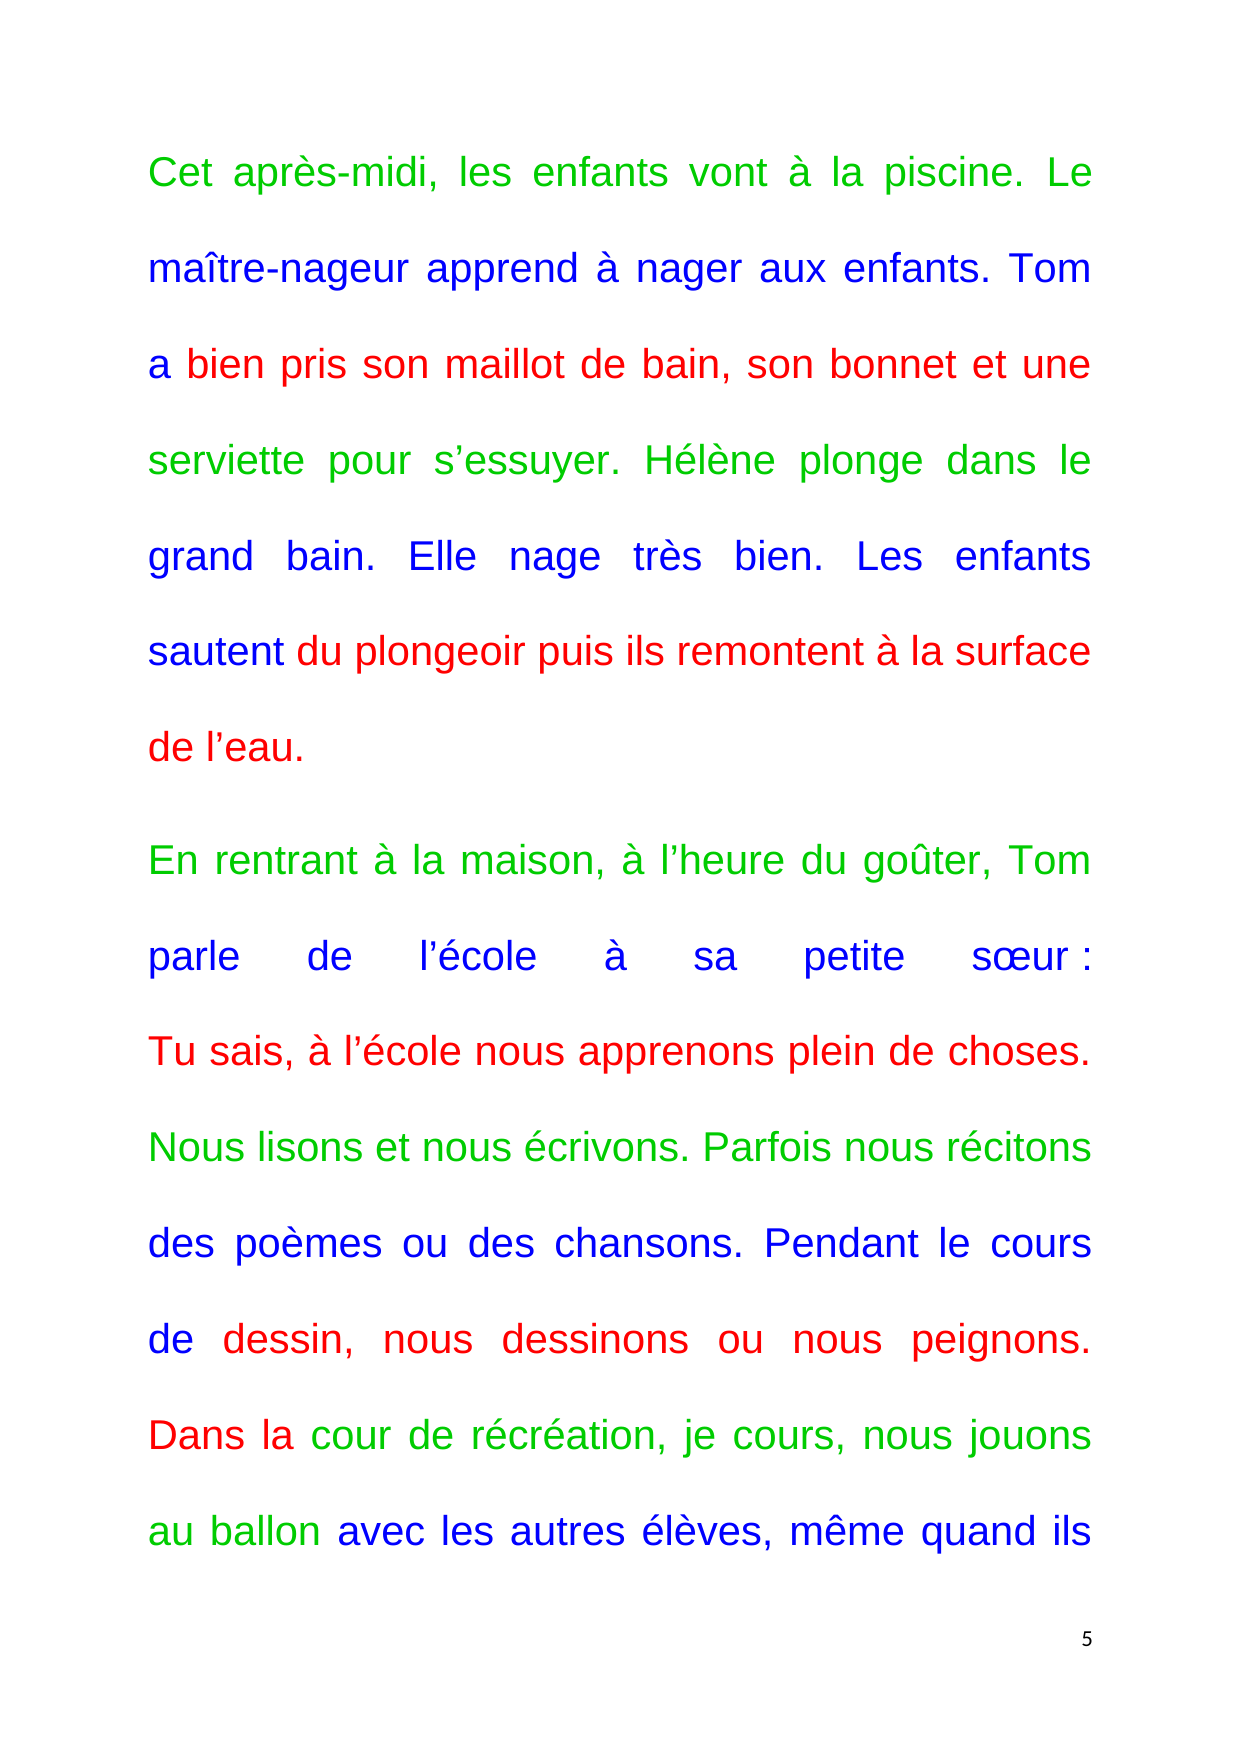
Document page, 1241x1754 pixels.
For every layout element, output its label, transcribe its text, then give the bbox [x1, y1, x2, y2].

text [148, 835, 1093, 1554]
text Cet après-midi, les enfants vont à la piscine. Le maître-nageur apprend à nager aux enfants. Tom a bien pris son maillot de bain, son bonnet et une serviette pour s’essuyer. Hélène plonge dans le grand bain. Elle nage très bien. Les enfants sautent du plongeoir puis ils remontent à la surface de l’eau. [148, 148, 1093, 771]
